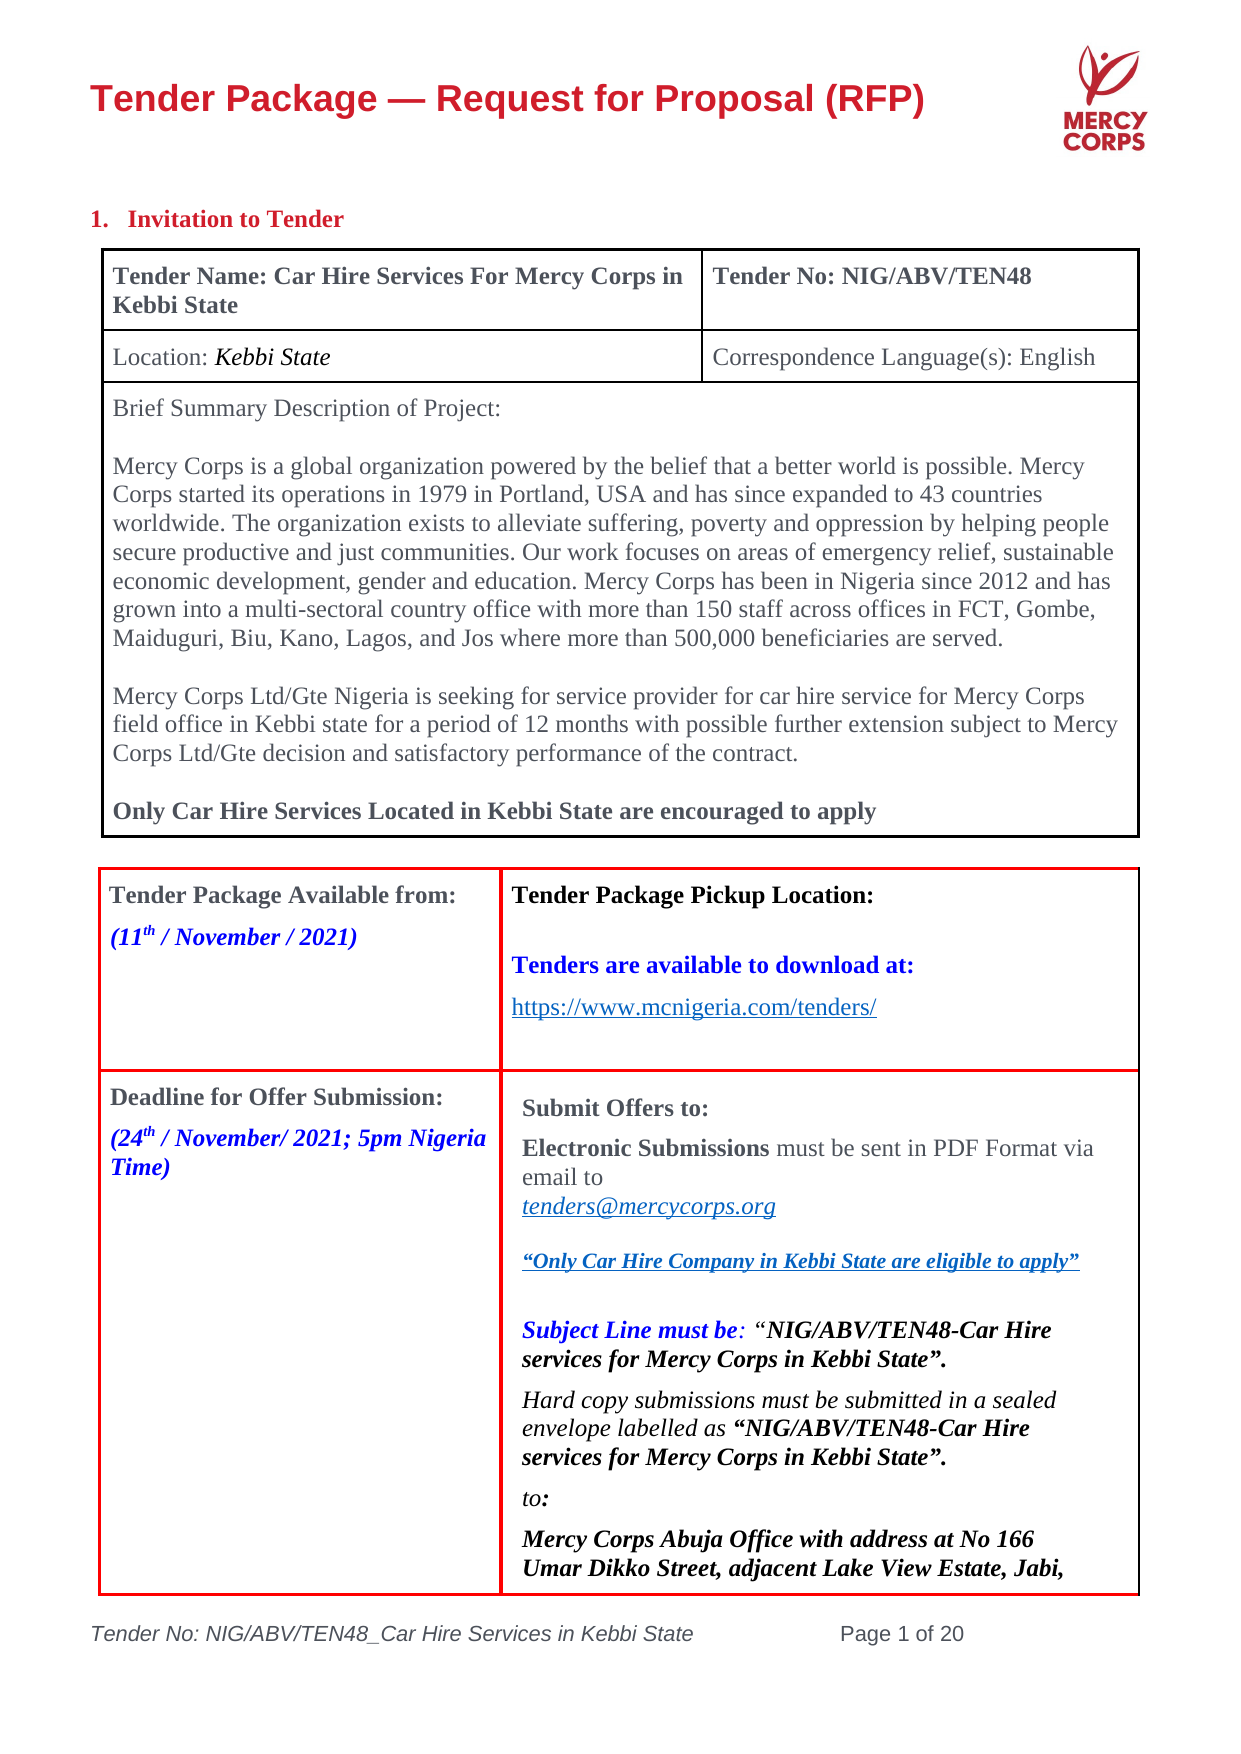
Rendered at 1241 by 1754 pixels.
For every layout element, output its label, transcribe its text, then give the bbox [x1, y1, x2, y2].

table_cell Brief Summary Description of Project: Mercy Corps is a global organization powered by the belief that a better world is possible. Mercy Corps started its operations in 1979 in Portland, USA and has since expanded to 43 countries worldwide. The organization exists to alleviate suffering, poverty and oppression by helping people secure productive and just communities. Our work focuses on areas of emergency relief, sustainable economic development, gender and education. Mercy Corps has been in Nigeria since 2012 and has grown into a multi-sectoral country office with more than 150 staff across offices in FCT, Gombe, Maiduguri, Biu, Kano, Lagos, and Jos where more than 500,000 beneficiaries are served. Mercy Corps Ltd/Gte Nigeria is seeking for service provider for car hire service for Mercy Corps field office in Kebbi state for a period of 12 months with possible further extension subject to Mercy Corps Ltd/Gte decision and satisfactory performance of the contract. Only Car Hire Services Located in Kebbi State are encouraged to apply [104, 383, 1137, 835]
table_header Tender Name: Car Hire Services For Mercy Corps in Kebbi State [104, 251, 701, 329]
subtitle Invitation to Tender [90, 207, 1150, 233]
table_header Tender Package Pickup Location: Tenders are available to download at: https://www.mcnigeria.com/tenders/ [503, 870, 1138, 1068]
table_cell Correspondence Language(s): English [703, 331, 1137, 381]
table_cell Location: Kebbi State [104, 331, 701, 381]
table_header Tender Package Available from: (11th / November / 2021) [101, 870, 499, 1068]
picture [1055, 38, 1151, 157]
table_cell Deadline for Offer Submission: (24th / November/ 2021; 5pm Nigeria Time) [101, 1072, 499, 1592]
table_header Tender No: NIG/ABV/TEN48 [703, 251, 1137, 329]
